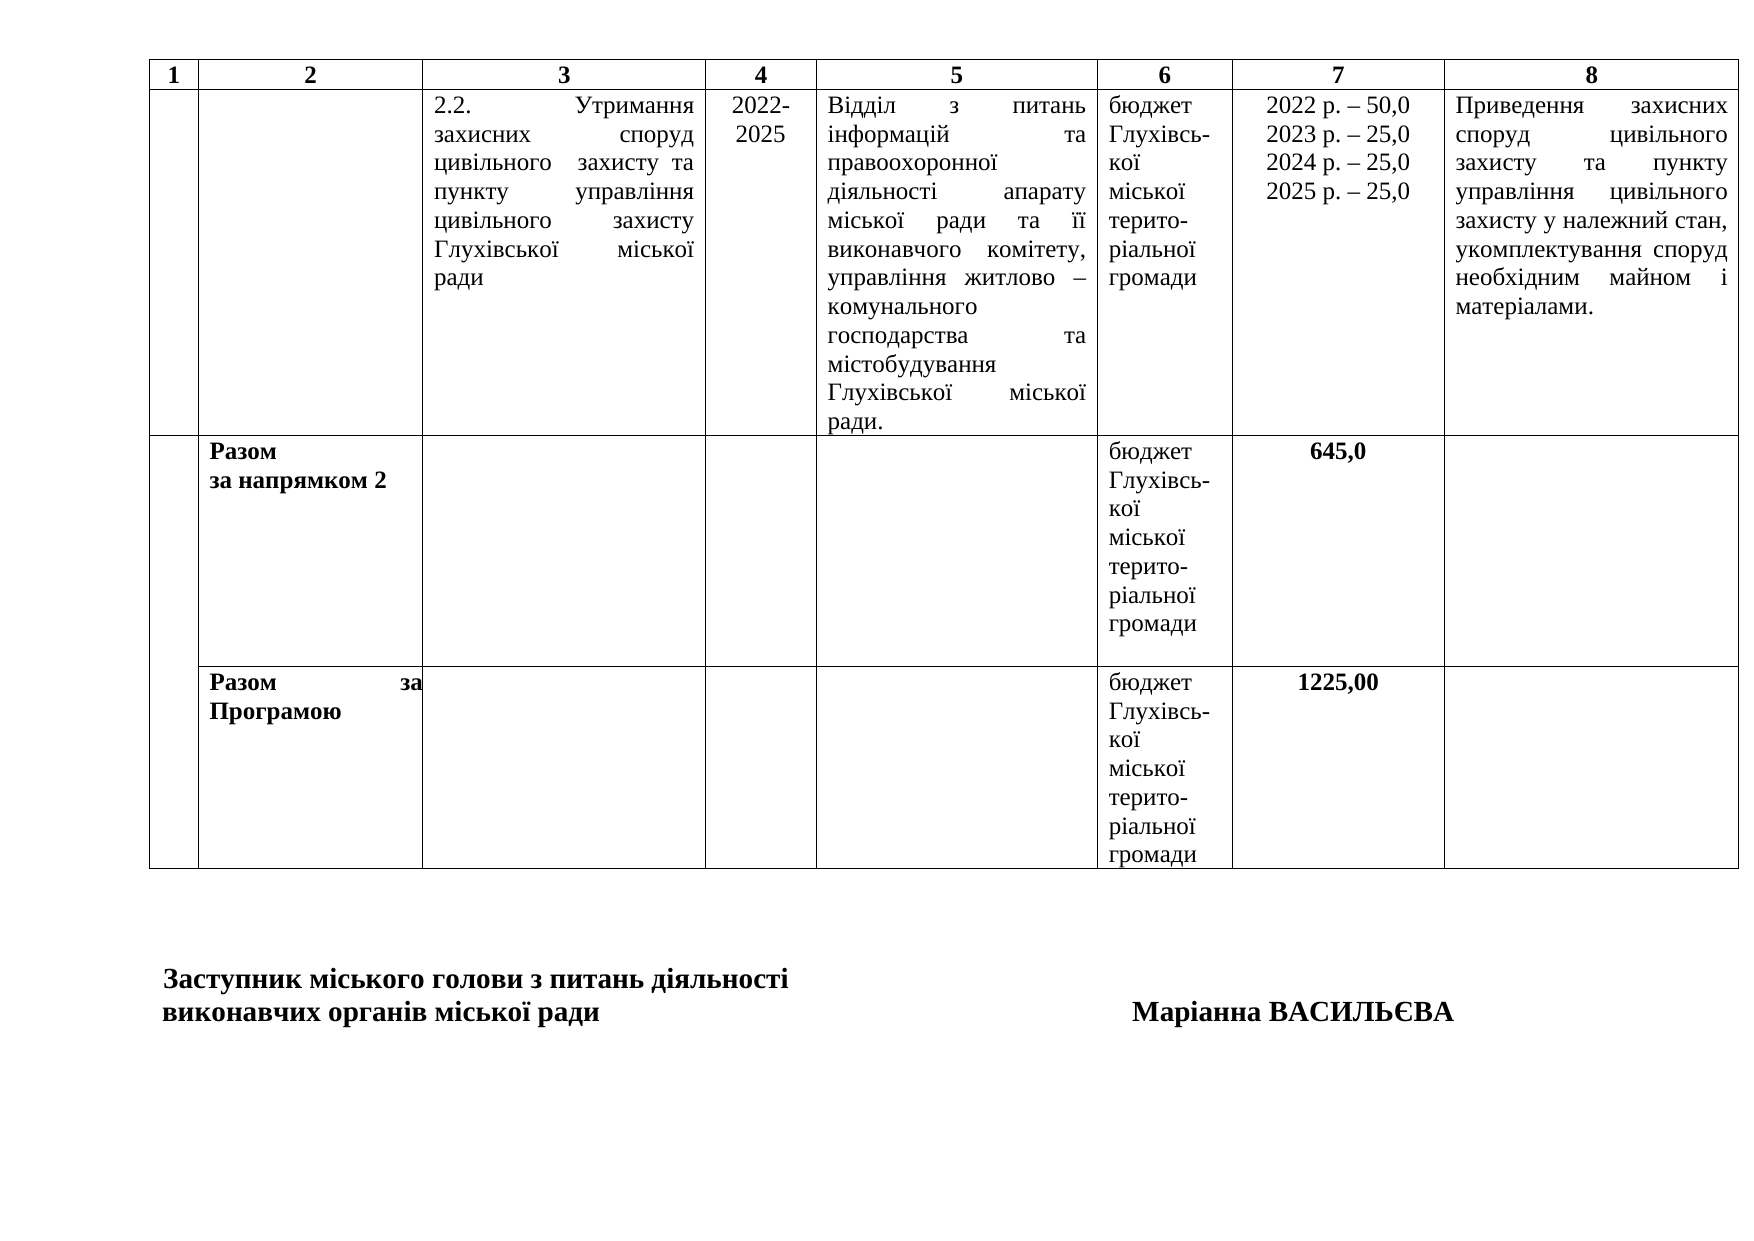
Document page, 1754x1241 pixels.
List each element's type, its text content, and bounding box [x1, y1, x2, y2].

table_cell 2.2. Утримання захисних споруд цивільного захисту та пункту управління цивільного захисту Глухівської міської ради [423, 90, 705, 435]
table_cell Разом за напрямком 2 [199, 436, 422, 666]
table_cell [423, 667, 705, 868]
subtitle Заступник міського голови з питань діяльності [118, 961, 1636, 994]
table_cell [1445, 667, 1738, 868]
table_header 3 [423, 60, 705, 89]
table_cell Приведення захисних споруд цивільного захисту та пункту управління цивільного захисту у належний стан, укомплектування споруд необхідним майном і матеріалами. [1445, 90, 1738, 435]
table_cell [1098, 90, 1232, 435]
table_header 6 [1098, 60, 1232, 89]
table_cell [423, 436, 705, 666]
table_cell [706, 436, 816, 666]
table_cell [706, 667, 816, 868]
table_header 2 [199, 60, 422, 89]
table_cell бюджет Глухівсь- кої міської терито-ріальної громади [1098, 436, 1232, 666]
table_cell [817, 667, 1097, 868]
table_cell бюджет Глухівсь- кої міської терито-ріальної громади [1098, 667, 1232, 868]
table_cell 2022 р. – 50,0 2023 р. – 25,0 2024 р. – 25,0 2025 р. – 25,0 [1233, 90, 1444, 435]
table_cell [150, 436, 198, 666]
text виконавчих органів міської ради Маріанна ВАСИЛЬЄВА [118, 994, 1636, 1028]
table_cell 2. [150, 90, 198, 435]
table_header 4 [706, 60, 816, 89]
table_header 8 [1445, 60, 1738, 89]
table_cell 1225,00 [1233, 667, 1444, 868]
table_cell [150, 666, 198, 868]
table_cell 2022- 2025 [706, 90, 816, 435]
table_cell Разом за Програмою [199, 667, 422, 868]
table_header 7 [1233, 60, 1444, 89]
table_cell [817, 436, 1097, 666]
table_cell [199, 90, 422, 435]
table_cell 645,0 [1233, 436, 1444, 666]
table_header 1 [150, 60, 198, 89]
table_header 5 [817, 60, 1097, 89]
table_cell Відділ з питань інформацій та правоохоронної діяльності апарату міської ради та її виконавчого комітету, управління житлово – комунального господарства та містобудування Глухівської міської ради. [817, 90, 1097, 435]
table_cell [1445, 436, 1738, 666]
